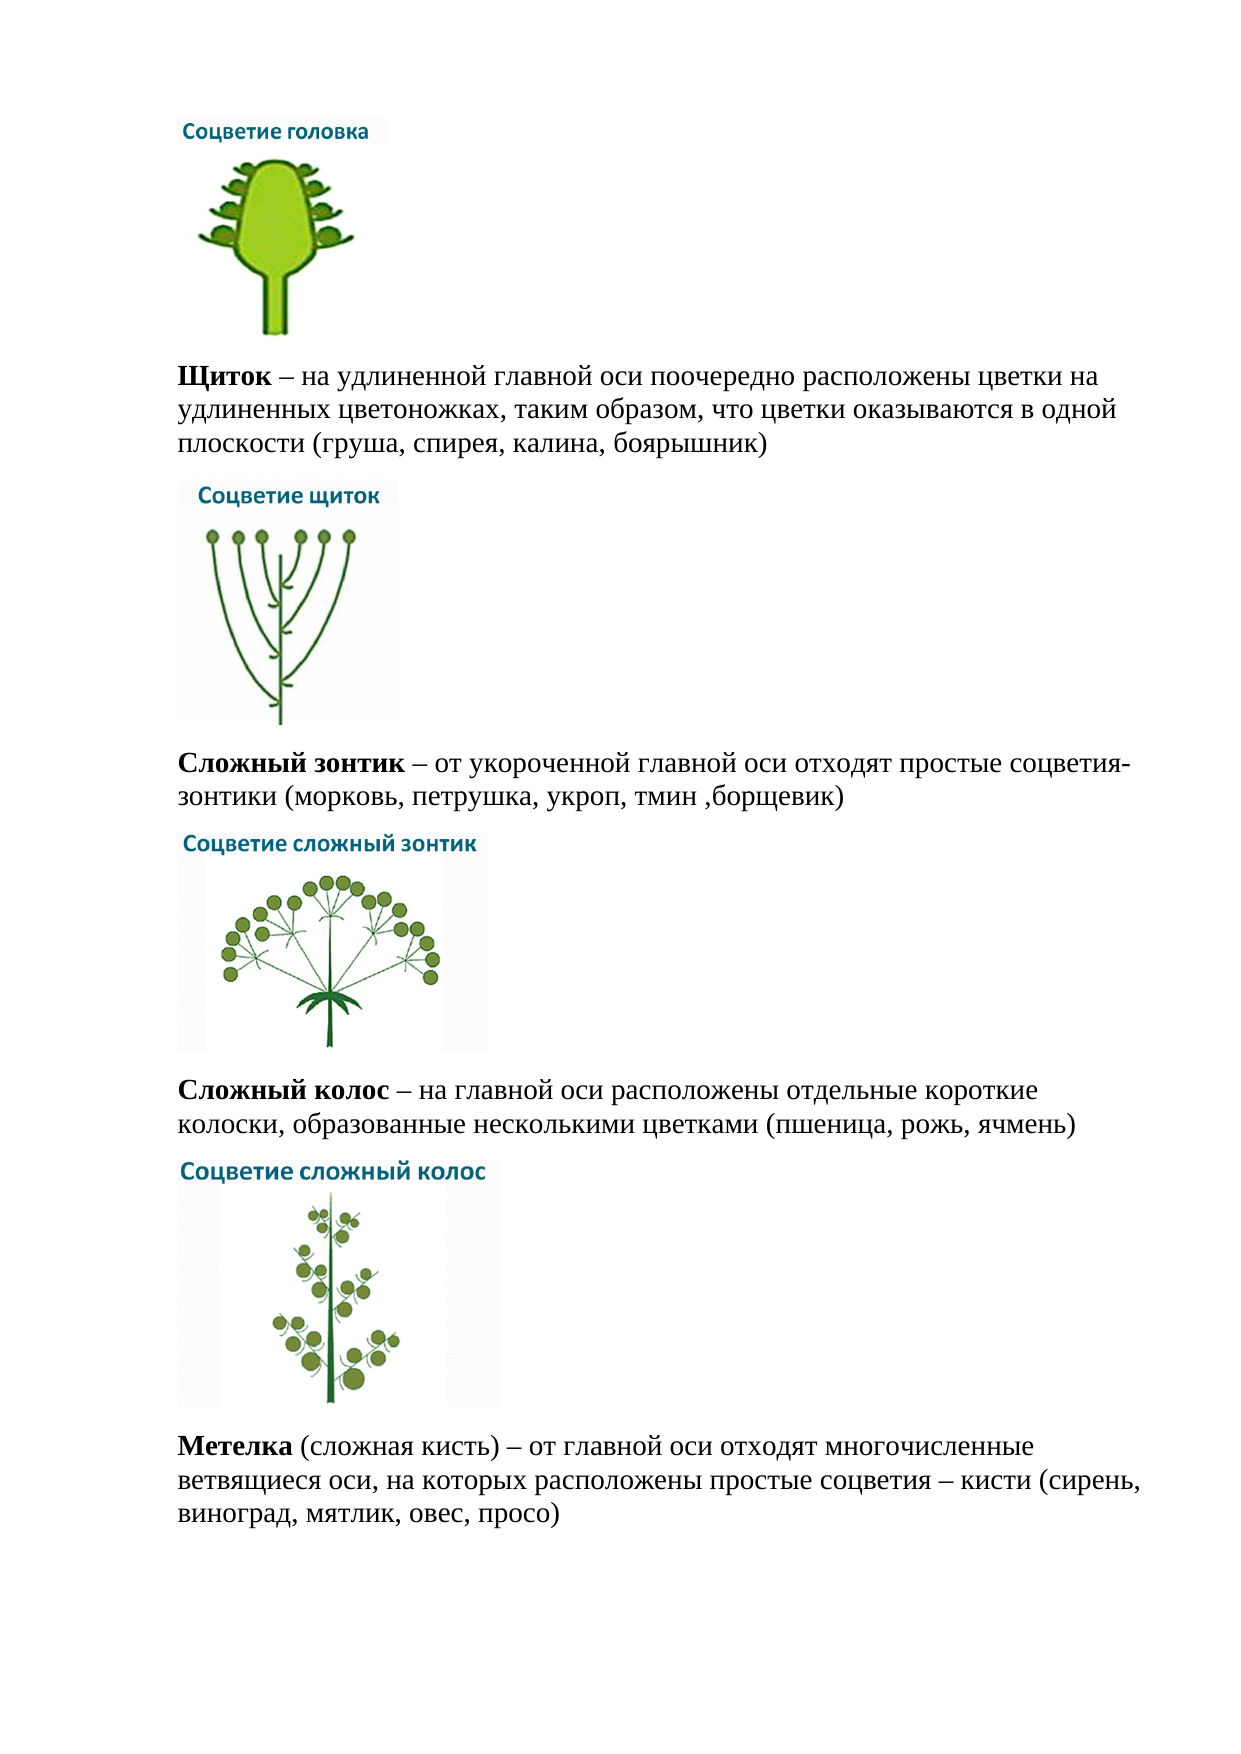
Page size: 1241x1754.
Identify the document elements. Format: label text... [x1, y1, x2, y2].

text Сложный колос – на главной оси расположены отдельные короткие колоски, образованные несколькими цветками (пшеница, рожь, ячмень) [177, 1072, 1152, 1139]
text Сложный зонтик – от укороченной главной оси отходят простые соцветия- зонтики (морковь, петрушка, укроп, тмин ,борщевик) [177, 745, 1152, 812]
picture [177, 118, 388, 337]
text Метелка (сложная кисть) – от главной оси отходят многочисленные ветвящиеся оси, на которых расположены простые соцветия – кисти (сирень, виноград, мятлик, овес, просо) [177, 1428, 1152, 1529]
text Щиток – на удлиненной главной оси поочередно расположены цветки на удлиненных цветоножках, таким образом, что цветки оказываются в одной плоскости (груша, спирея, калина, боярышник) [177, 358, 1152, 458]
picture [177, 1160, 500, 1408]
picture [177, 832, 489, 1052]
picture [177, 479, 399, 725]
